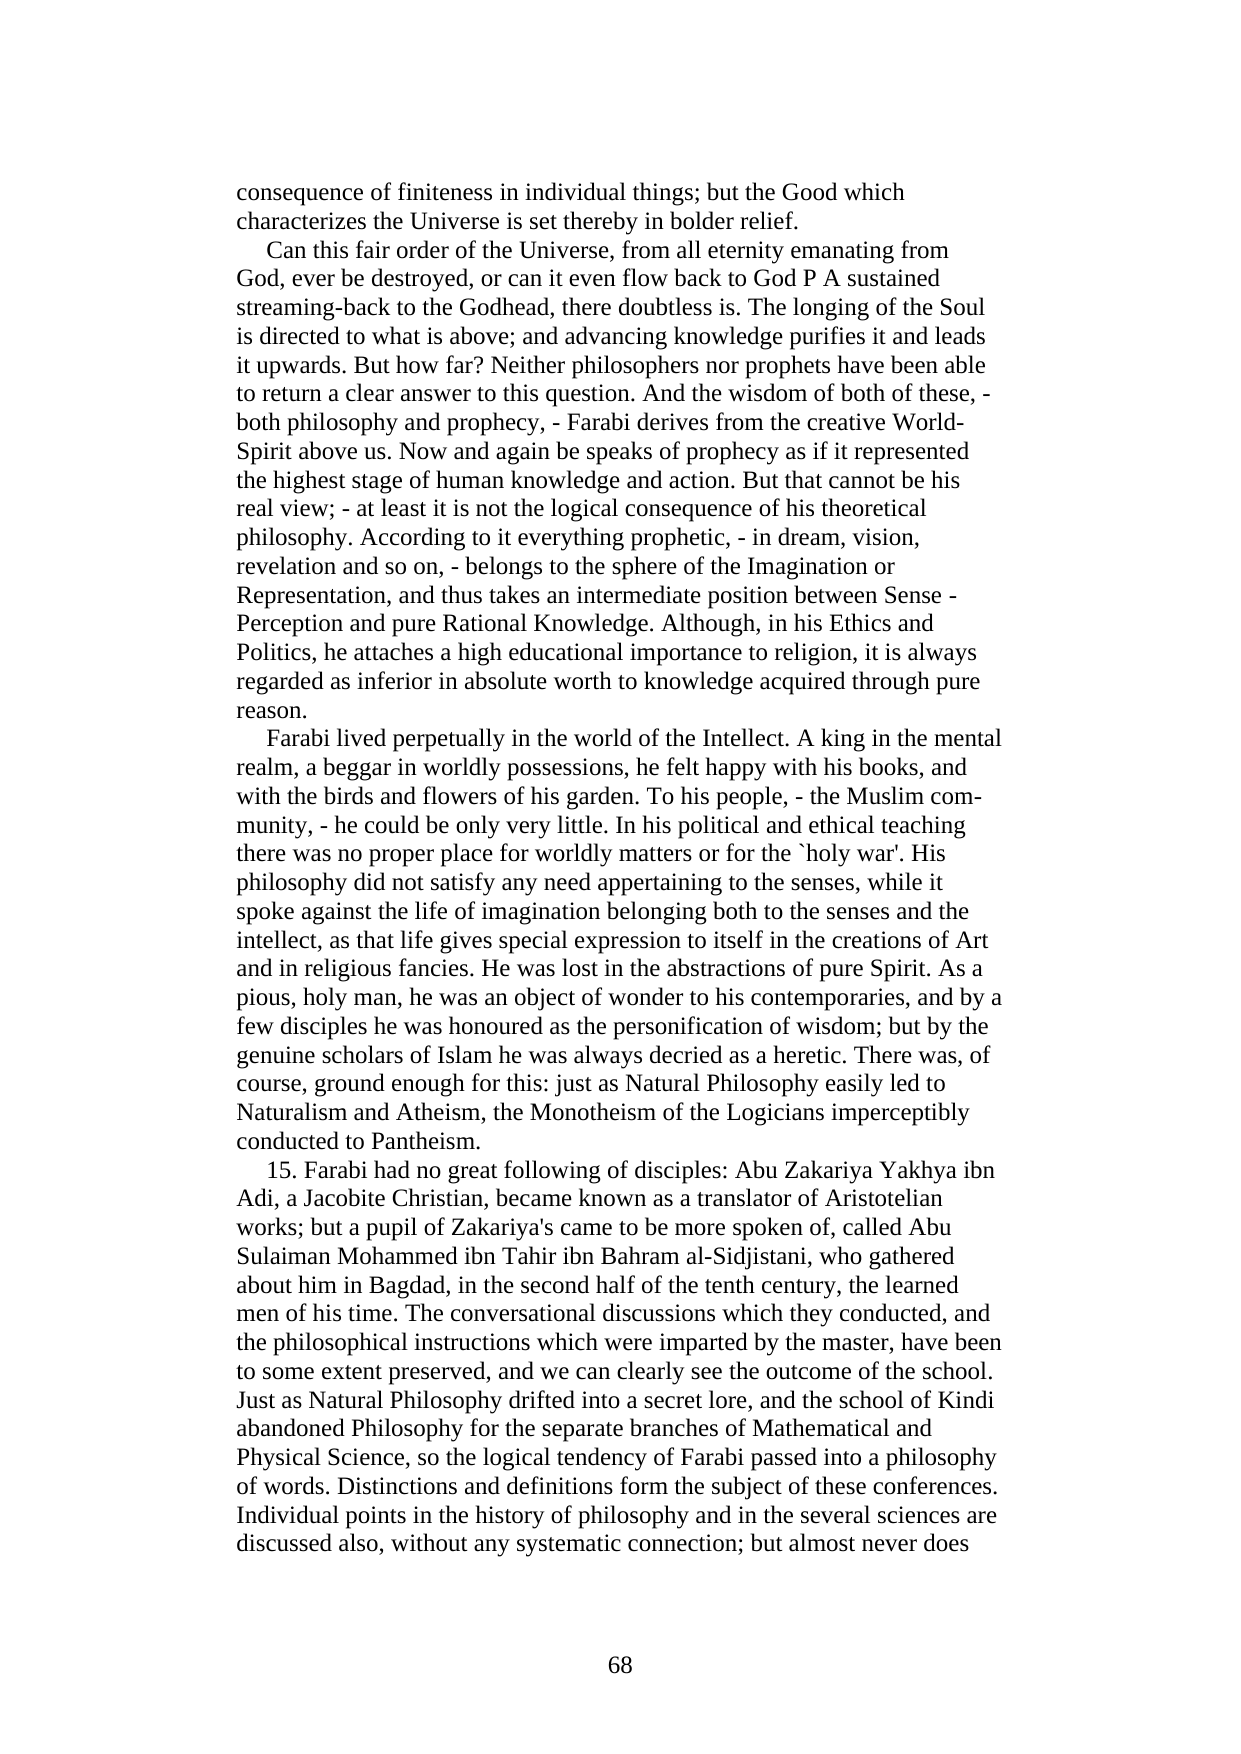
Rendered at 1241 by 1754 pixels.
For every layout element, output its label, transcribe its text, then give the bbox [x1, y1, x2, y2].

text Can this fair order of the Universe, from all eternity emanating from God, ever be destroyed, or can it even flow back to God P A sustained streaming-back to the Godhead, there doubtless is. The longing of the Soul is directed to what is above; and advancing knowledge purifies it and leads it upwards. But how far? Neither philosophers nor prophets have been able to return a clear answer to this question. And the wisdom of both of these, - both philosophy and prophecy, - Farabi derives from the creative World-Spirit above us. Now and again be speaks of prophecy as if it represented the highest stage of human knowledge and action. But that cannot be his real view; - at least it is not the logical consequence of his theoretical philosophy. According to it everything prophetic, - in dream, vision, revelation and so on, - belongs to the sphere of the Imagination or Representation, and thus takes an intermediate position between Sense ­Perception and pure Rational Knowledge. Although, in his Ethics and Politics, he attaches a high educational im­portance to religion, it is always regarded as inferior in absolute worth to knowledge acquired through pure reason. [236, 235, 1004, 723]
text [236, 1155, 1004, 1557]
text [236, 177, 1004, 235]
text Farabi lived perpetually in the world of the Intellect. A king in the mental realm, a beggar in worldly possessions, he felt happy with his books, and with the birds and flowers of his garden. To his people, - the Muslim com­munity, - he could be only very little. In his political and ethical teaching there was no proper place for worldly matters or for the `holy war'. His philosophy did not satisfy any need appertaining to the senses, while it spoke against the life of imagination belonging both to the senses and the intellect, as that life gives special expression to itself in the creations of Art and in religious fancies. He was lost in the abstractions of pure Spirit. As a pious, holy man, he was an object of wonder to his contempo­raries, and by a few disciples he was honoured as the personification of wisdom; but by the genuine scholars of Islam he was always decried as a heretic. There was, of course, ground enough for this: just as Natural Philosophy easily led to Naturalism and Atheism, the Monotheism of the Logicians imperceptibly conducted to Pantheism. [236, 723, 1004, 1155]
